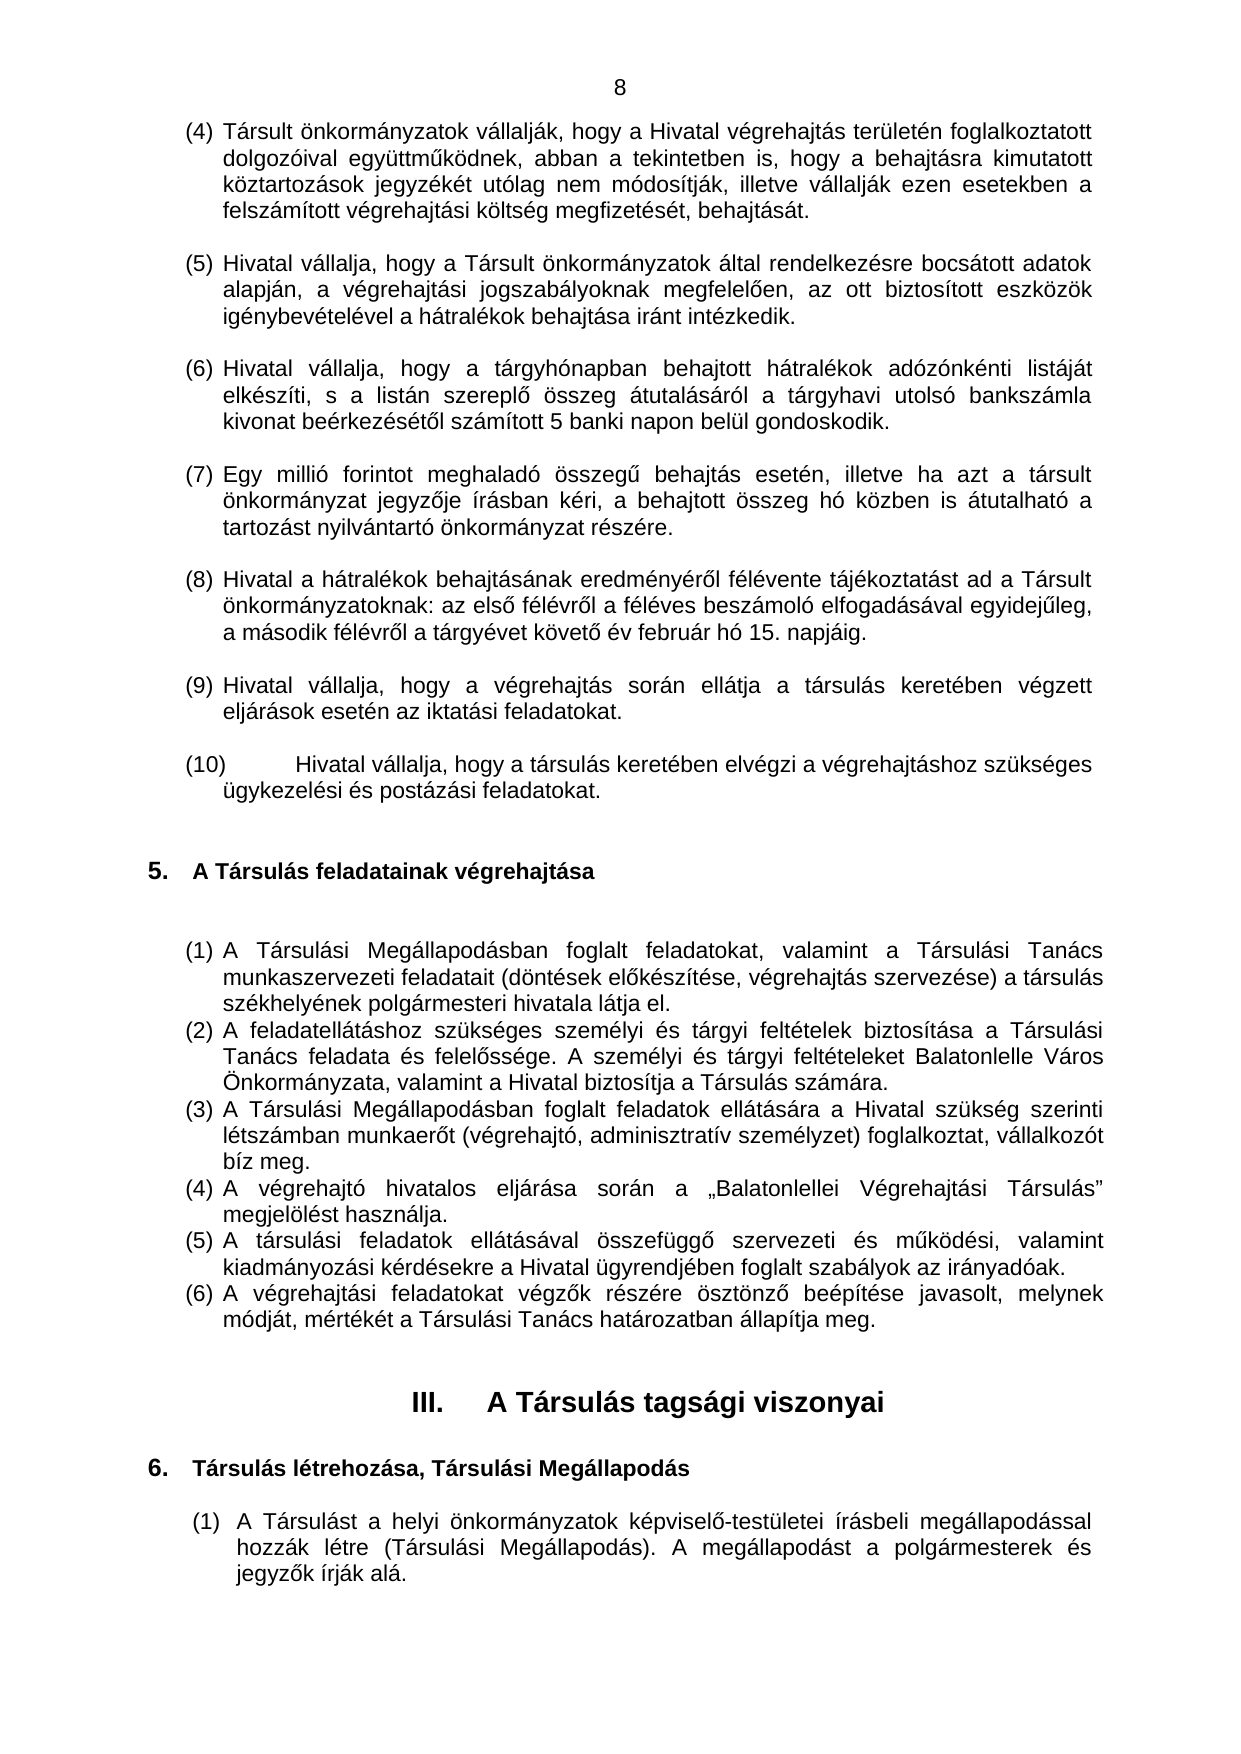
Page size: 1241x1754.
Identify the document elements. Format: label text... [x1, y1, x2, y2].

list A végrehajtási feladatokat végzők részére ösztönző beépítése javasolt, melynek módját, mértékét a Társulási Tanács határozatban állapítja meg. [185, 1280, 1104, 1333]
list Társult önkormányzatok vállalják, hogy a Hivatal végrehajtás területén foglalkoztatott dolgozóival együttműködnek, abban a tekintetben is, hogy a behajtásra kimutatott köztartozások jegyzékét utólag nem módosítják, illetve vállalják ezen esetekben a felszámított végrehajtási költség megfizetését, behajtását. [185, 118, 1092, 223]
list A Társulási Megállapodásban foglalt feladatok ellátására a Hivatal szükség szerinti létszámban munkaerőt (végrehajtó, adminisztratív személyzet) foglalkoztat, vállalkozót bíz meg. [185, 1096, 1104, 1175]
list A feladatellátáshoz szükséges személyi és tárgyi feltételek biztosítása a Társulási Tanács feladata és felelőssége. A személyi és tárgyi feltételeket Balatonlelle Város Önkormányzata, valamint a Hivatal biztosítja a Társulás számára. [185, 1017, 1104, 1096]
list Hivatal vállalja, hogy a társulás keretében elvégzi a végrehajtáshoz szükséges ügykezelési és postázási feladatokat. [185, 751, 1092, 803]
list Egy millió forintot meghaladó összegű behajtás esetén, illetve ha azt a társult önkormányzat jegyzője írásban kéri, a behajtott összeg hó közben is átutalható a tartozást nyilvántartó önkormányzat részére. [185, 461, 1092, 540]
list Hivatal vállalja, hogy a tárgyhónapban behajtott hátralékok adózónkénti listáját elkészíti, s a listán szereplő összeg átutalásáról a tárgyhavi utolsó bankszámla kivonat beérkezésétől számított 5 banki napon belül gondoskodik. [185, 355, 1092, 434]
list A végrehajtó hivatalos eljárása során a „Balatonlellei Végrehajtási Társulás” megjelölést használja. [185, 1175, 1104, 1227]
list A Társulás tagsági viszonyai [204, 1386, 1092, 1419]
list A Társulási Megállapodásban foglalt feladatokat, valamint a Társulási Tanács munkaszervezeti feladatait (döntések előkészítése, végrehajtás szervezése) a társulás székhelyének polgármesteri hivatala látja el. [185, 937, 1104, 1017]
list A társulási feladatok ellátásával összefüggő szervezeti és működési, valamint kiadmányozási kérdésekre a Hivatal ügyrendjében foglalt szabályok az irányadóak. [185, 1227, 1104, 1280]
list Hivatal vállalja, hogy a Társult önkormányzatok által rendelkezésre bocsátott adatok alapján, a végrehajtási jogszabályoknak megfelelően, az ott biztosított eszközök igénybevételével a hátralékok behajtása iránt intézkedik. [185, 250, 1092, 329]
list A Társulás feladatainak végrehajtása [148, 856, 1092, 885]
list Hivatal vállalja, hogy a végrehajtás során ellátja a társulás keretében végzett eljárások esetén az iktatási feladatokat. [185, 672, 1092, 724]
list Hivatal a hátralékok behajtásának eredményéről félévente tájékoztatást ad a Társult önkormányzatoknak: az első félévről a féléves beszámoló elfogadásával egyidejűleg, a második félévről a tárgyévet követő év február hó 15. napjáig. [185, 566, 1092, 645]
list Társulás létrehozása, Társulási Megállapodás [148, 1453, 1092, 1481]
list A Társulást a helyi önkormányzatok képviselő-testületei írásbeli megállapodással hozzák létre (Társulási Megállapodás). A megállapodást a polgármesterek és jegyzők írják alá. [192, 1508, 1092, 1587]
